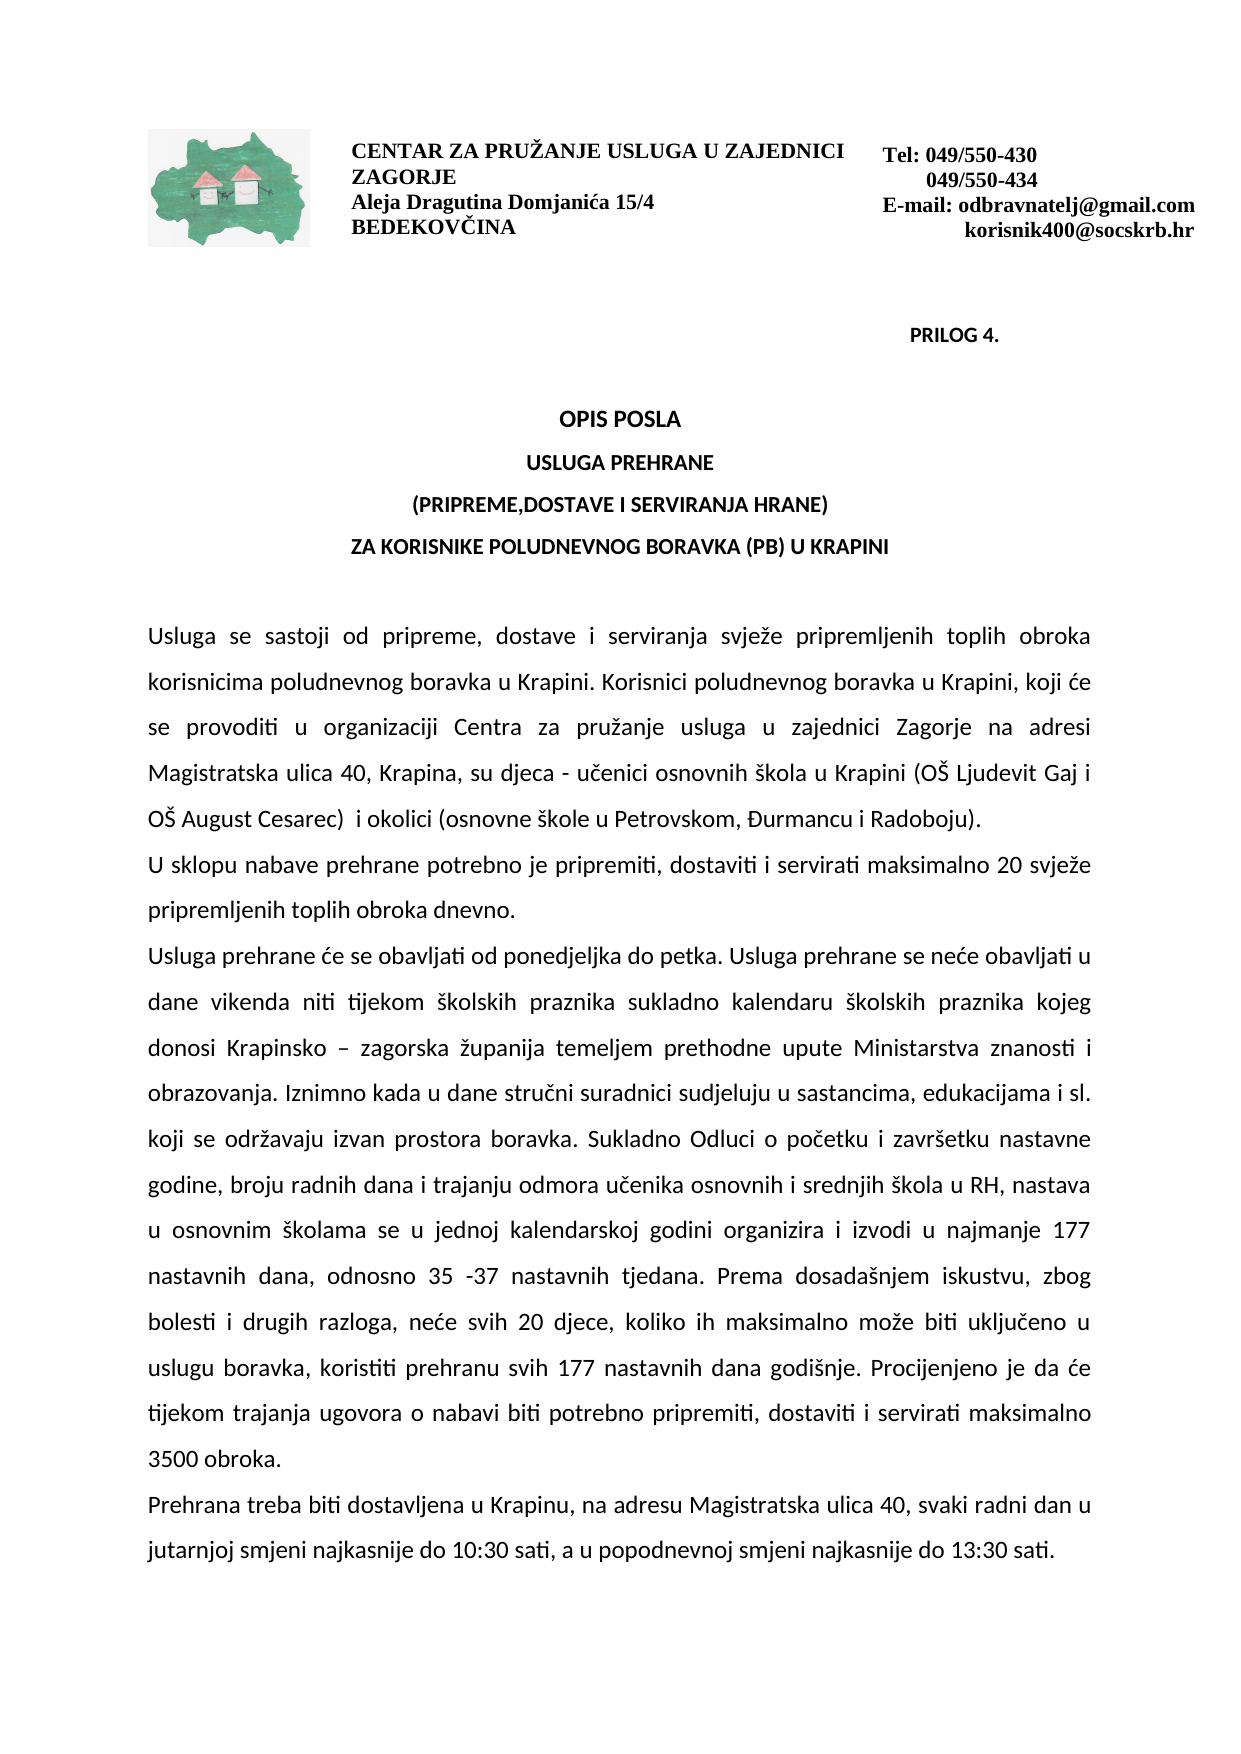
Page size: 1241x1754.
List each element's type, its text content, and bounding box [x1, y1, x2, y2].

text Prehrana treba biti dostavljena u Krapinu, na adresu Magistratska ulica 40, svaki radni dan u jutarnjoj smjeni najkasnije do 10:30 sati, a u popodnevnoj smjeni najkasnije do 13:30 sati. [148, 1489, 1093, 1565]
text Usluga prehrane će se obavljati od ponedjeljka do petka. Usluga prehrane se neće obavljati u dane vikenda niti tijekom školskih praznika sukladno kalendaru školskih praznika kojeg donosi Krapinsko – zagorska županija temeljem prethodne upute Ministarstva znanosti i obrazovanja. Iznimno kada u dane stručni suradnici sudjeluju u sastancima, edukacijama i sl. koji se održavaju izvan prostora boravka. Sukladno Odluci o početku i završetku nastavne godine, broju radnih dana i trajanju odmora učenika osnovnih i srednjih škola u RH, nastava u osnovnim školama se u jednoj kalendarskoj godini organizira i izvodi u najmanje 177 nastavnih dana, odnosno 35 -37 nastavnih tjedana. Prema dosadašnjem iskustvu, zbog bolesti i drugih razloga, neće svih 20 djece, koliko ih maksimalno može biti uključeno u uslugu boravka, koristiti prehranu svih 177 nastavnih dana godišnje. Procijenjeno je da će tijekom trajanja ugovora o nabavi biti potrebno pripremiti, dostaviti i servirati maksimalno 3500 obroka. [148, 940, 1093, 1474]
text ZA KORISNIKE POLUDNEVNOG BORAVKA (PB) U KRAPINI [148, 532, 1093, 560]
text OPIS POSLA [148, 403, 1093, 433]
text (PRIPREME,DOSTAVE I SERVIRANJA HRANE) [148, 490, 1093, 518]
text Usluga se sastoji od pripreme, dostave i serviranja svježe pripremljenih toplih obroka korisnicima poludnevnog boravka u Krapini. Korisnici poludnevnog boravka u Krapini, koji će se provoditi u organizaciji Centra za pružanje usluga u zajednici Zagorje na adresi Magistratska ulica 40, Krapina, su djeca - učenici osnovnih škola u Krapini (OŠ Ljudevit Gaj i OŠ August Cesarec) i okolici (osnovne škole u Petrovskom, Đurmancu i Radoboju). [148, 620, 1093, 833]
text PRILOG 4. [885, 303, 1093, 347]
text USLUGA PREHRANE [148, 448, 1093, 476]
text U sklopu nabave prehrane potrebno je pripremiti, dostaviti i servirati maksimalno 20 svježe pripremljenih toplih obroka dnevno. [148, 849, 1093, 925]
picture [147, 129, 311, 247]
